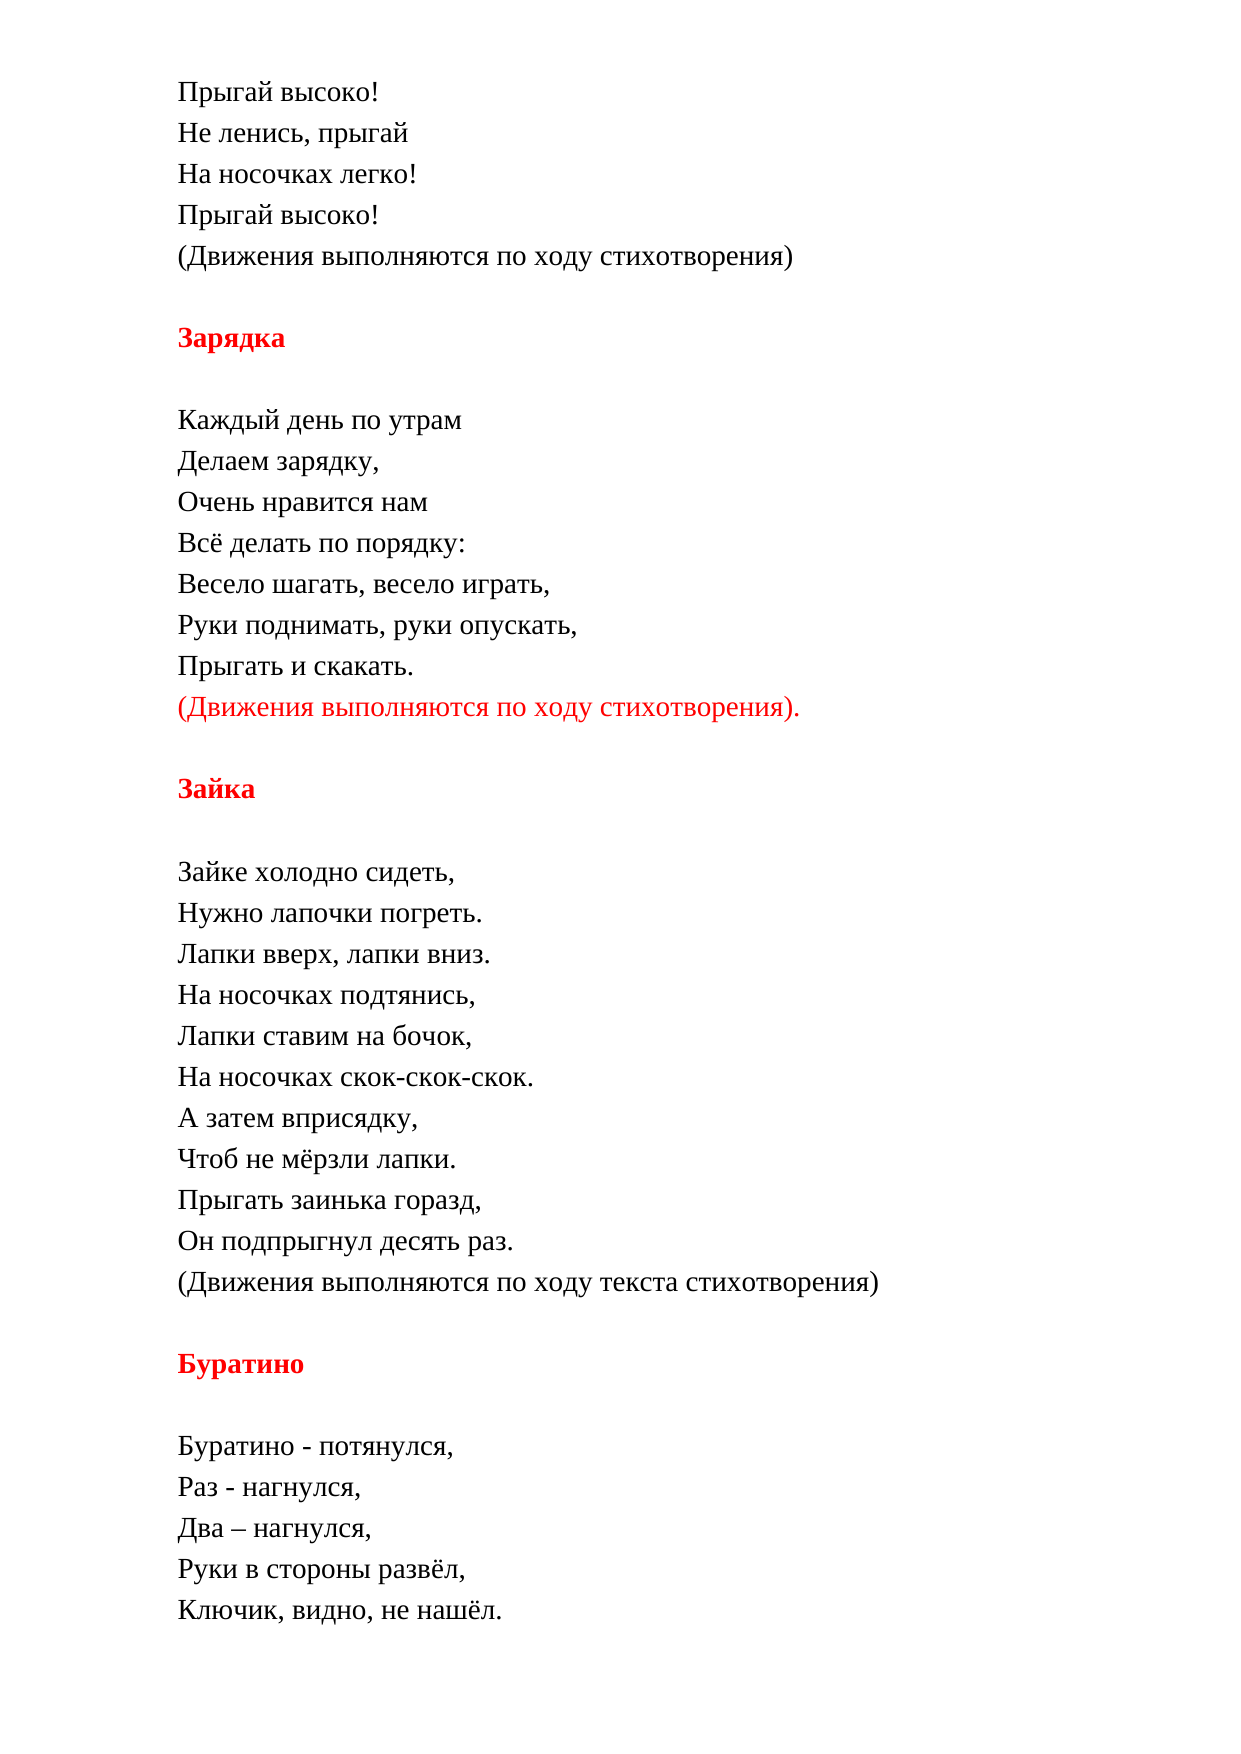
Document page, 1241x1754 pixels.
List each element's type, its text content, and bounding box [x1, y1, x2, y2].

text Раз - нагнулся, [177, 1469, 1152, 1503]
text Весело шагать, весело играть, [177, 566, 1152, 600]
text Зайка [177, 772, 1152, 805]
text А затем вприсядку, [177, 1100, 1152, 1133]
text Буратино - потянулся, [177, 1428, 1152, 1462]
text Всё делать по порядку: [177, 525, 1152, 559]
text На носочках скок-скок-скок. [177, 1059, 1152, 1092]
text Лапки вверх, лапки вниз. [177, 936, 1152, 969]
text Лапки ставим на бочок, [177, 1018, 1152, 1051]
text Прыгать и скакать. [177, 648, 1152, 682]
text Буратино [177, 1346, 1152, 1380]
text Не ленись, прыгай [177, 115, 1152, 148]
text (Движения выполняются по ходу стихотворения). [177, 689, 1152, 723]
text На носочках подтянись, [177, 977, 1152, 1010]
text Руки в стороны развёл, [177, 1551, 1152, 1585]
text Каждый день по утрам [177, 402, 1152, 436]
text Очень нравится нам [177, 484, 1152, 518]
text Прыгай высоко! [177, 197, 1152, 231]
text Нужно лапочки погреть. [177, 895, 1152, 928]
text Два – нагнулся, [177, 1510, 1152, 1544]
text Он подпрыгнул десять раз. [177, 1223, 1152, 1257]
text Зарядка [177, 320, 1152, 354]
text Чтоб не мёрзли лапки. [177, 1141, 1152, 1174]
text Прыгай высоко! [177, 74, 1152, 107]
text Ключик, видно, не нашёл. [177, 1592, 1152, 1626]
text Делаем зарядку, [177, 443, 1152, 477]
text Зайке холодно сидеть, [177, 854, 1152, 887]
text На носочках легко! [177, 156, 1152, 189]
text Прыгать заинька горазд, [177, 1182, 1152, 1216]
text Руки поднимать, руки опускать, [177, 607, 1152, 641]
text (Движения выполняются по ходу текста стихотворения) [177, 1264, 1152, 1298]
text (Движения выполняются по ходу стихотворения) [177, 238, 1152, 272]
